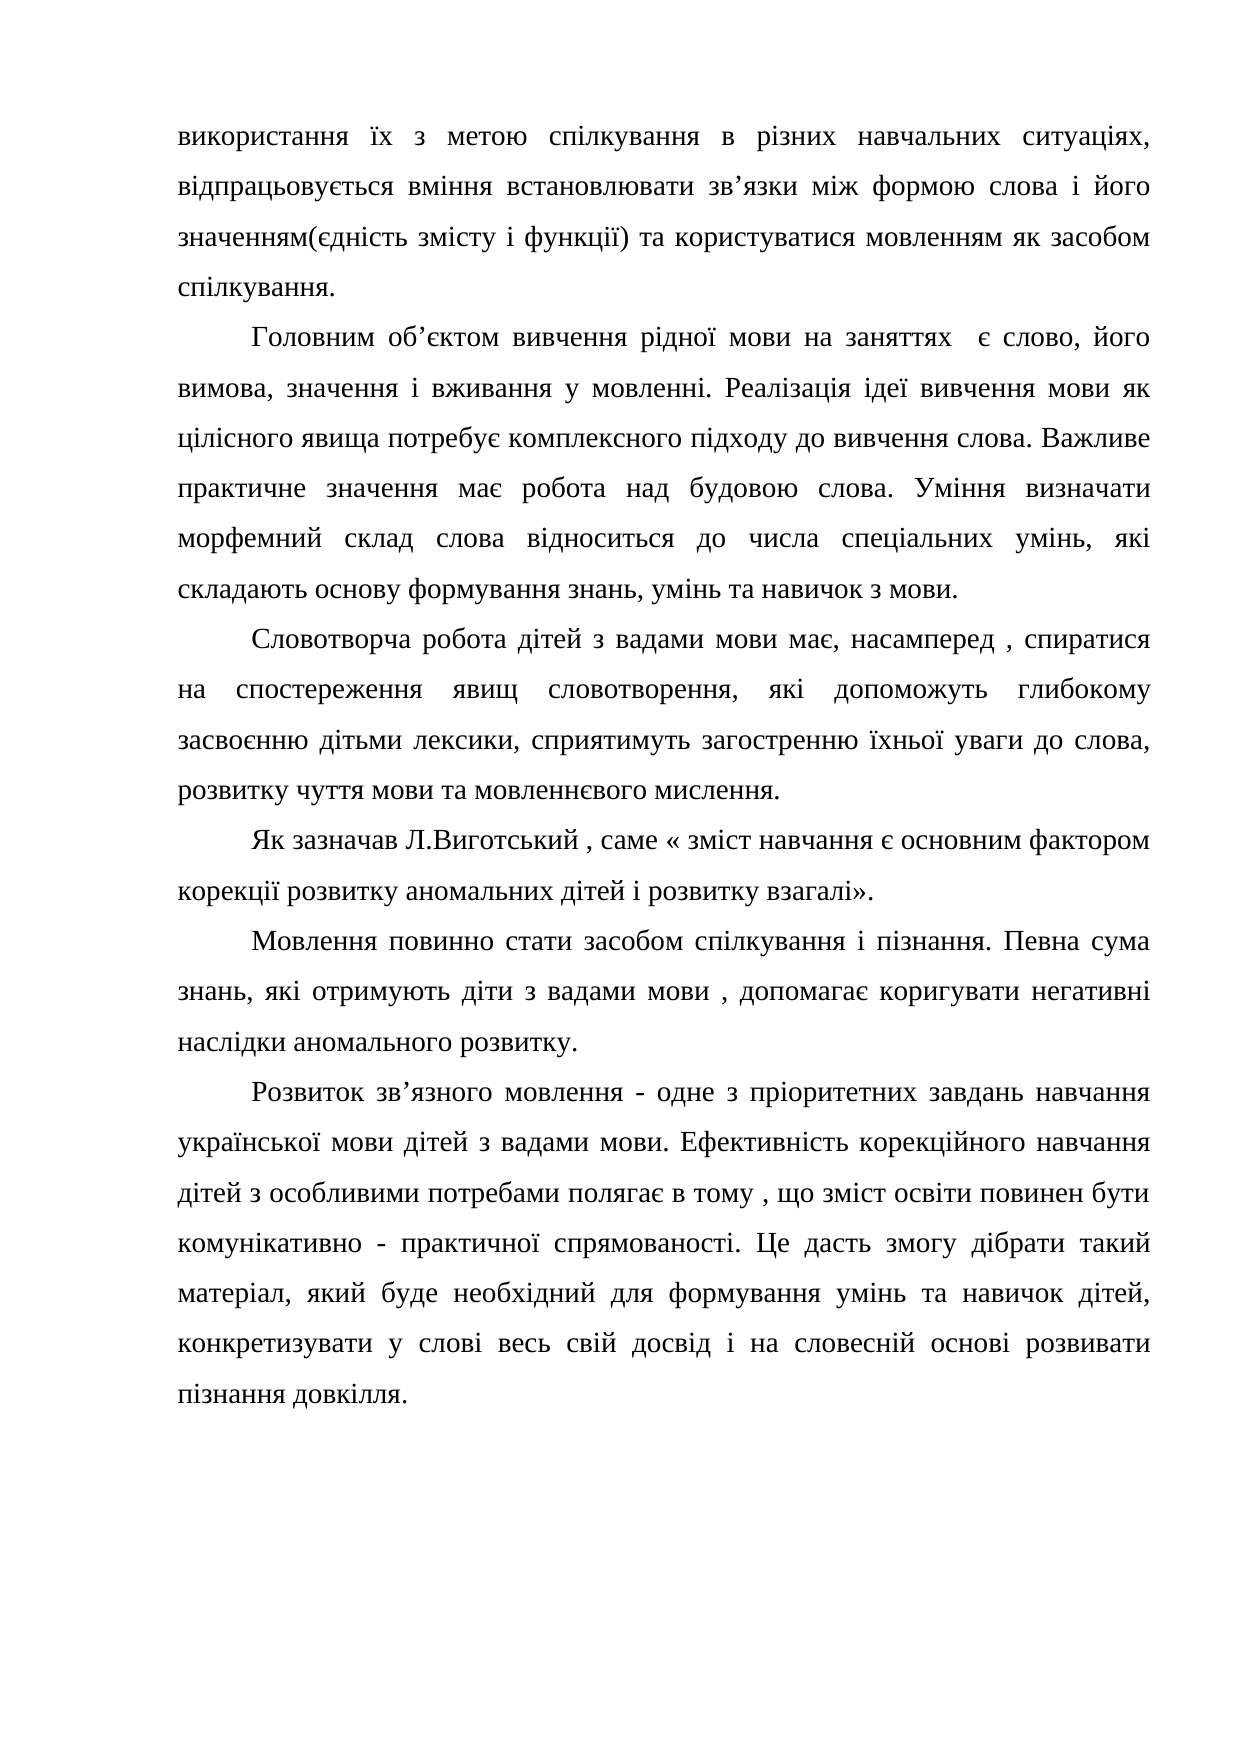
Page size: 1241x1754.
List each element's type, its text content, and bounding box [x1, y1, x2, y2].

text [177, 118, 1152, 303]
text Словотворча робота дітей з вадами мови має, насамперед , спиратися на спостереження явищ словотворення, які допоможуть глибокому засвоєнню дітьми лексики, сприятимуть загостренню їхньої уваги до слова, розвитку чуття мови та мовленнєвого мислення. [177, 621, 1152, 806]
text Розвиток зв’язного мовлення - одне з пріоритетних завдань навчання української мови дітей з вадами мови. Ефективність корекційного навчання дітей з особливими потребами полягає в тому , що зміст освіти повинен бути комунікативно - практичної спрямованості. Це дасть змогу дібрати такий матеріал, який буде необхідний для формування умінь та навичок дітей, конкретизувати у слові весь свій досвід і на словесній основі розвивати пізнання довкілля. [177, 1074, 1152, 1409]
text Мовлення повинно стати засобом спілкування і пізнання. Певна сума знань, які отримують діти з вадами мови , допомагає коригувати негативні наслідки аномального розвитку. [177, 923, 1152, 1057]
text Як зазначав Л.Виготський , саме « зміст навчання є основним фактором корекції розвитку аномальних дітей і розвитку взагалі». [177, 822, 1152, 906]
text Головним об’єктом вивчення рідної мови на заняттях є слово, його вимова, значення і вживання у мовленні. Реалізація ідеї вивчення мови як цілісного явища потребує комплексного підходу до вивчення слова. Важливе практичне значення має робота над будовою слова. Уміння визначати морфемний склад слова відноситься до числа спеціальних умінь, які складають основу формування знань, умінь та навичок з мови. [177, 319, 1152, 604]
